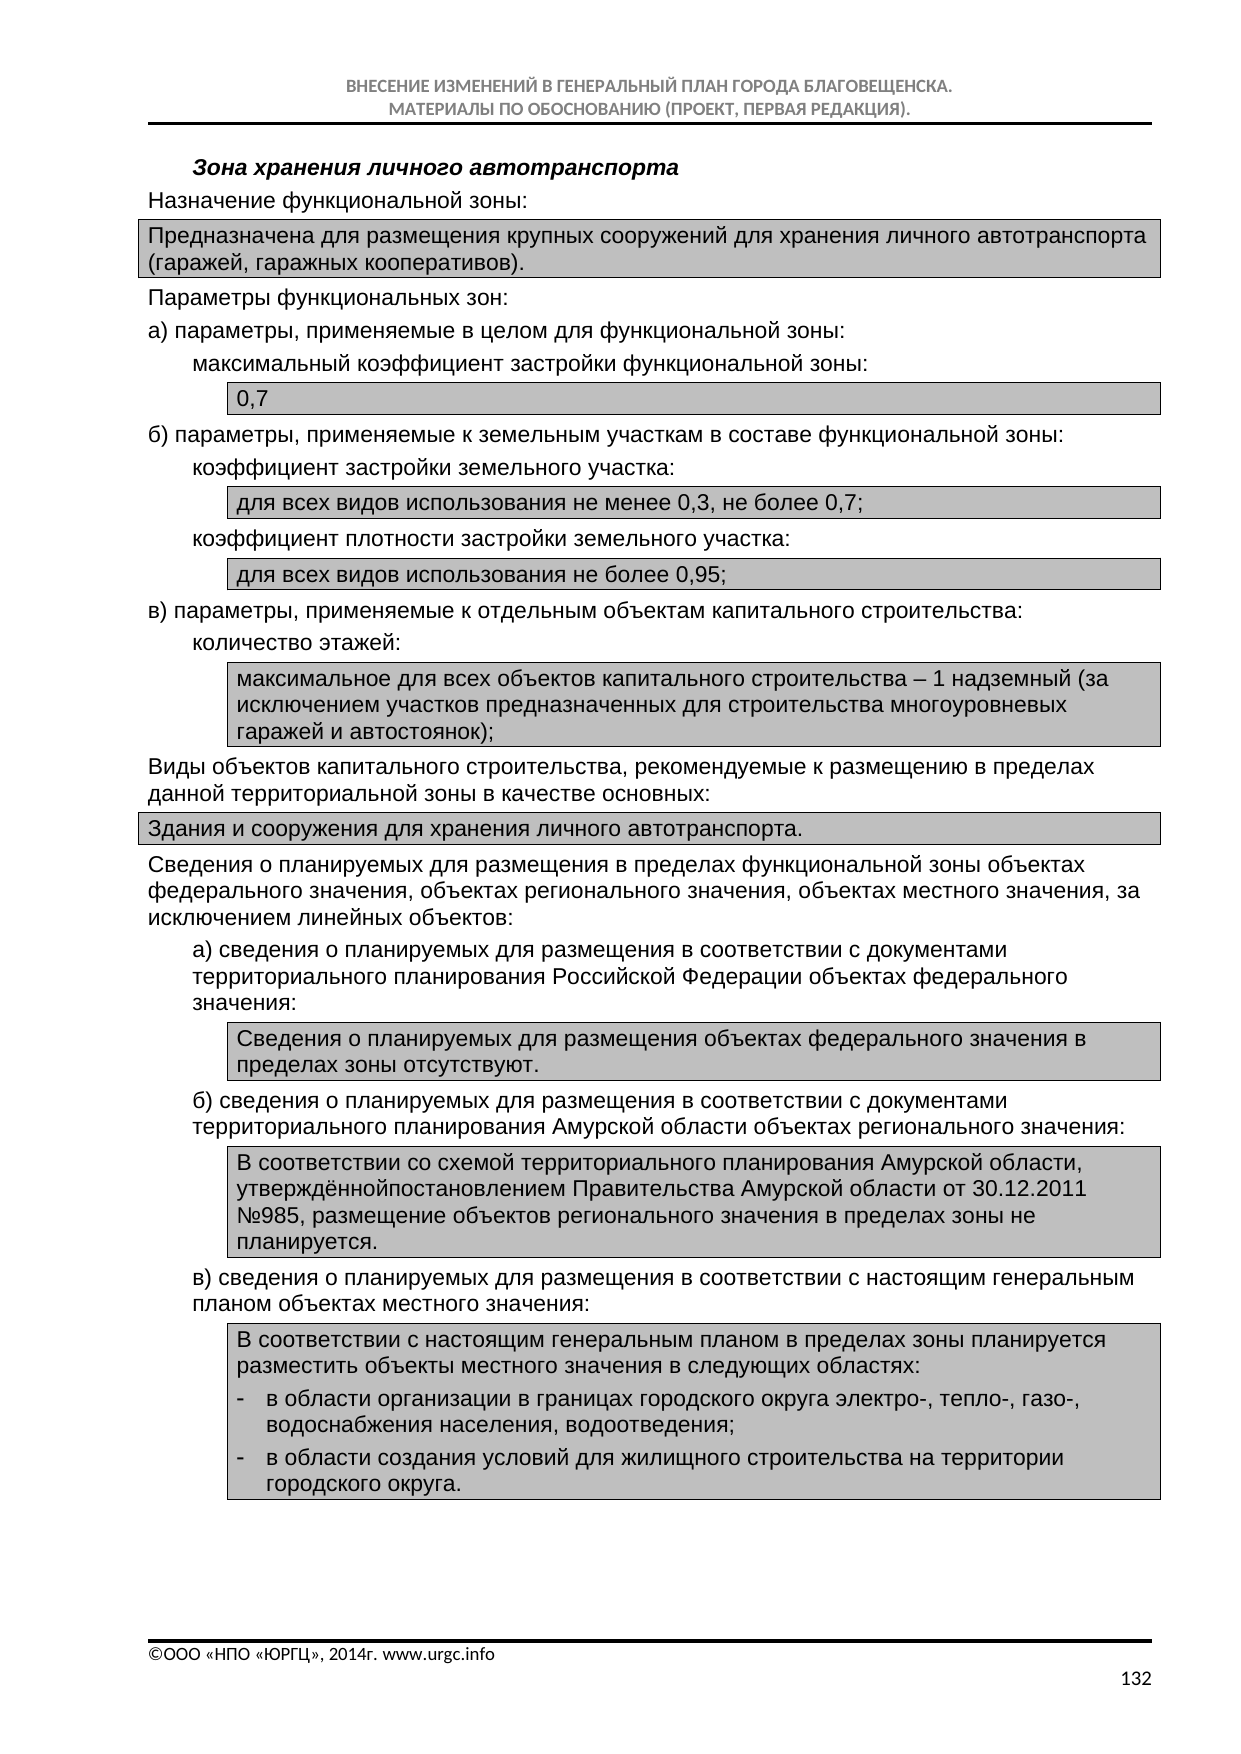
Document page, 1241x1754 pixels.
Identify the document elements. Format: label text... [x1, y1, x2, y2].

text максимальное для всех объектов капитального строительства – 1 надземный (за исключением участков предназначенных для строительства многоуровневых гаражей и автостоянок); [228, 663, 1160, 746]
text Параметры функциональных зон: [148, 284, 1152, 311]
text Сведения о планируемых для размещения в пределах функциональной зоны объектах федерального значения, объектах регионального значения, объектах местного значения, за исключением линейных объектов: [148, 851, 1152, 930]
list в области организации в границах городского округа электро-, тепло-, газо-, водоснабжения населения, водоотведения; [228, 1382, 1160, 1438]
text в) сведения о планируемых для размещения в соответствии с настоящим генеральным планом объектах местного значения: [192, 1264, 1152, 1317]
text для всех видов использования не менее 0,3, не более 0,7; [228, 487, 1160, 518]
text Назначение функциональной зоны: [148, 187, 1152, 213]
text 0,7 [228, 383, 1160, 414]
list Зона хранения личного автотранспорта [192, 154, 1152, 180]
text Здания и сооружения для хранения личного автотранспорта. [139, 813, 1160, 844]
text В соответствии с настоящим генеральным планом в пределах зоны планируется разместить объекты местного значения в следующих областях: [228, 1324, 1160, 1379]
text б) параметры, применяемые к земельным участкам в составе функциональной зоны: [148, 421, 1152, 447]
text коэффициент застройки земельного участка: [192, 454, 1152, 480]
text количество этажей: [192, 629, 1152, 656]
text Сведения о планируемых для размещения объектах федерального значения в пределах зоны отсутствуют. [228, 1023, 1160, 1080]
text максимальный коэффициент застройки функциональной зоны: [192, 349, 1152, 376]
text коэффициент плотности застройки земельного участка: [192, 525, 1152, 551]
text а) параметры, применяемые в целом для функциональной зоны: [148, 317, 1152, 343]
text в) параметры, применяемые к отдельным объектам капитального строительства: [148, 597, 1152, 623]
list в области создания условий для жилищного строительства на территории городского округа. [228, 1441, 1160, 1499]
text а) сведения о планируемых для размещения в соответствии с документами территориального планирования Российской Федерации объектах федерального значения: [192, 936, 1152, 1016]
text б) сведения о планируемых для размещения в соответствии с документами территориального планирования Амурской области объектах регионального значения: [192, 1087, 1152, 1140]
text для всех видов использования не более 0,95; [228, 559, 1160, 589]
text Предназначена для размещения крупных сооружений для хранения личного автотранспорта (гаражей, гаражных кооперативов). [139, 220, 1160, 277]
text В соответствии со схемой территориального планирования Амурской области, утверждённойпостановлением Правительства Амурской области от 30.12.2011 №985, размещение объектов регионального значения в пределах зоны не планируется. [228, 1147, 1160, 1257]
text Виды объектов капитального строительства, рекомендуемые к размещению в пределах данной территориальной зоны в качестве основных: [148, 753, 1152, 806]
